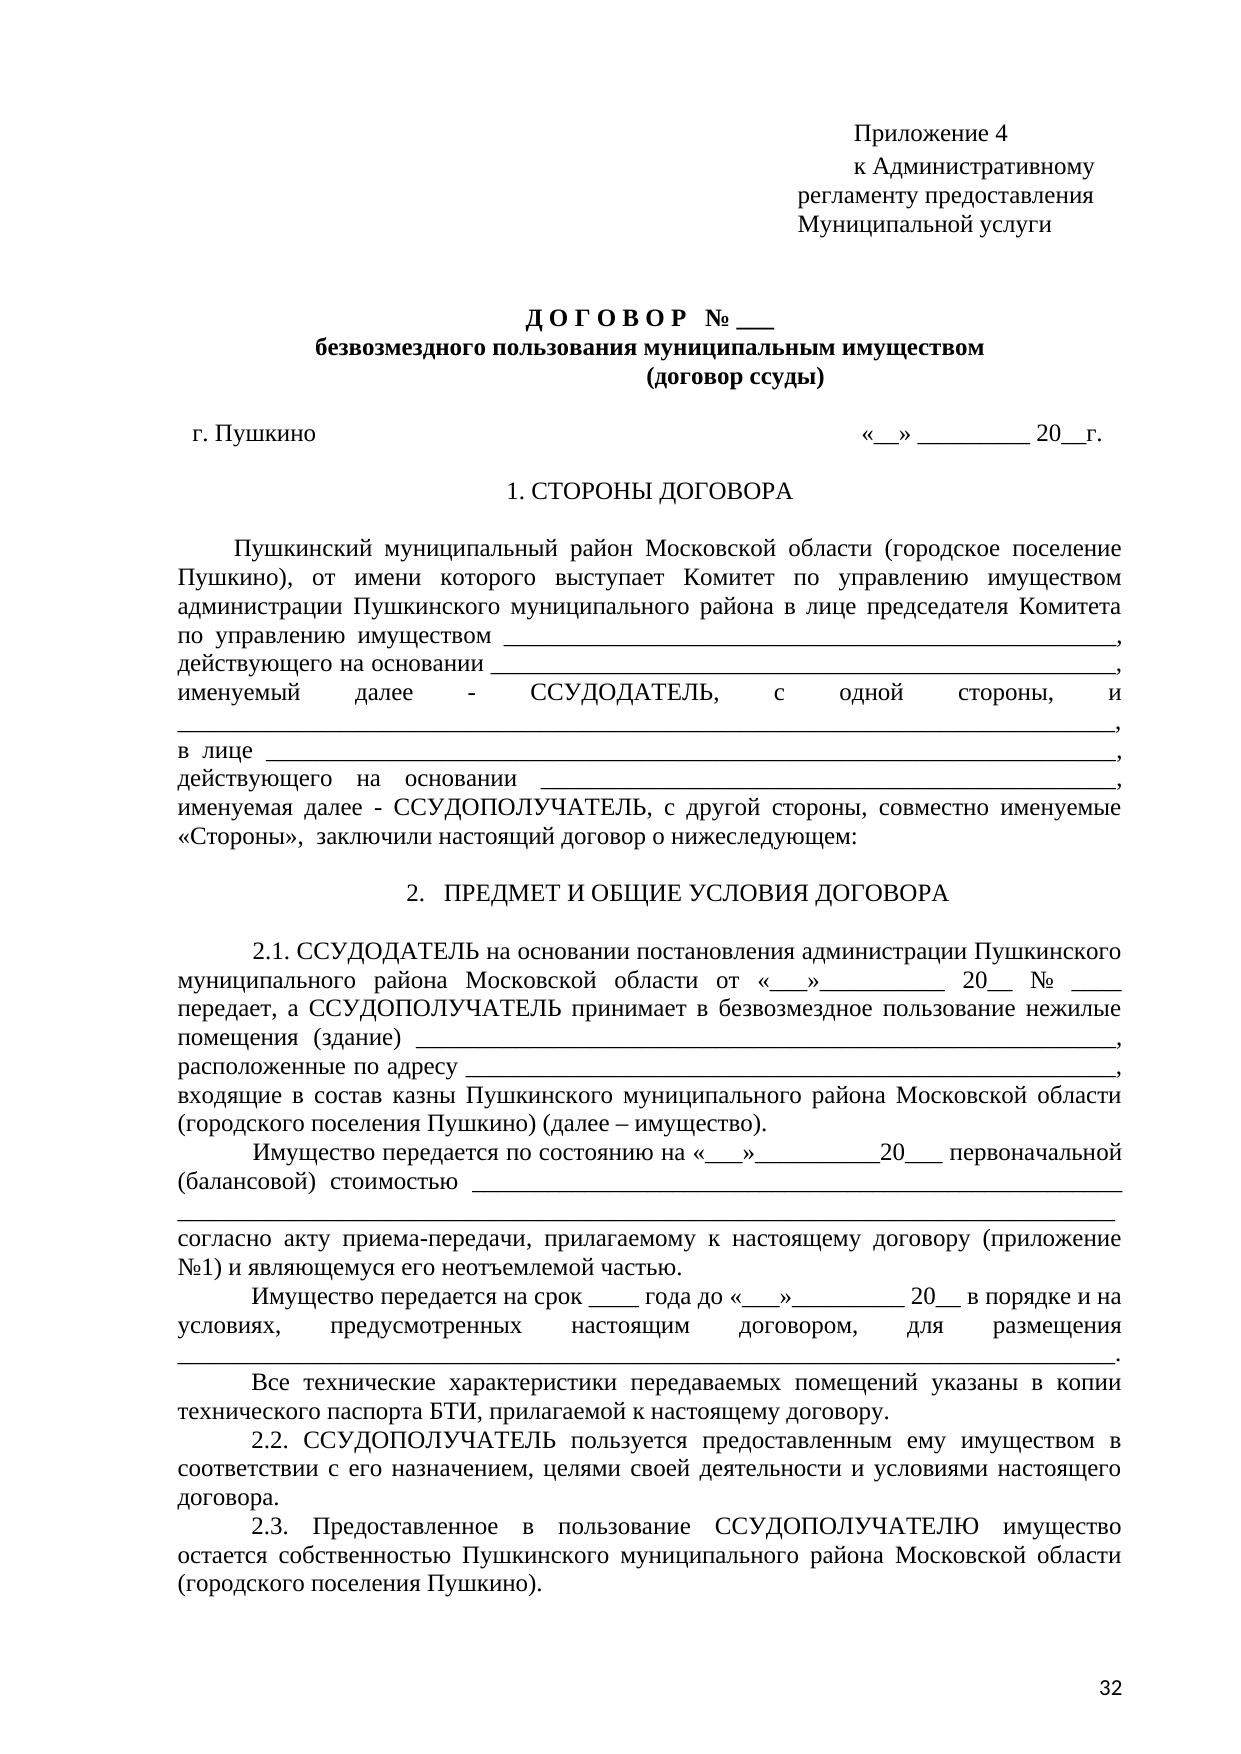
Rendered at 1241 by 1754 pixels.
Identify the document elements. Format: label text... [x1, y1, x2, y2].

text Имущество передается на срок ____ года до «___»_________ 20__ в порядке и на условиях, предусмотренных настоящим договором, для размещения ___________________________________________________________________________. [177, 1281, 1122, 1367]
text безвозмездного пользования муниципальным имуществом [177, 332, 1122, 361]
subtitle Д О Г О В О Р № ___ [177, 303, 1122, 332]
text Пушкинский муниципальный район Московской области (городское поселение Пушкино), от имени которого выступает Комитет по управлению имуществом администрации Пушкинского муниципального района в лице председателя Комитета по управлению имуществом _________________________________________________, действующего на основании __________________________________________________, именуемый далее - ССУДОДАТЕЛЬ, с одной стороны, и ___________________________________________________________________________, в лице ____________________________________________________________________, действующего на основании ______________________________________________, именуемая далее - ССУДОПОЛУЧАТЕЛЬ, с другой стороны, совместно именуемые «Стороны», заключили настоящий договор о нижеследующем: [177, 533, 1122, 850]
list ПРЕДМЕТ И ОБЩИЕ УСЛОВИЯ ДОГОВОРА [233, 878, 1122, 907]
text 2.1. ССУДОДАТЕЛЬ на основании постановления администрации Пушкинского муниципального района Московской области от «___»__________ 20__ № ____ передает, а ССУДОПОЛУЧАТЕЛЬ принимает в безвозмездное пользование нежилые помещения (здание) ________________________________________________________, расположенные по адресу ____________________________________________________, входящие в состав казны Пушкинского муниципального района Московской области (городского поселения Пушкино) (далее – имущество). [177, 936, 1122, 1137]
text Имущество передается по состоянию на «___»__________20___ первоначальной (балансовой) стоимостью ____________________________________________________ ___________________________________________________________________________ согласно акту приема-передачи, прилагаемому к настоящему договору (приложение №1) и являющемуся его неотъемлемой частью. [177, 1137, 1122, 1281]
text Все технические характеристики передаваемых помещений указаны в копии технического паспорта БТИ, прилагаемой к настоящему договору. [177, 1367, 1122, 1425]
text Приложение 4 [797, 118, 1122, 147]
text 2.2. ССУДОПОЛУЧАТЕЛЬ пользуется предоставленным ему имуществом в соответствии с его назначением, целями своей деятельности и условиями настоящего договора. [177, 1425, 1122, 1511]
text 2.3. Предоставленное в пользование ССУДОПОЛУЧАТЕЛЮ имущество остается собственностью Пушкинского муниципального района Московской области (городского поселения Пушкино). [177, 1511, 1122, 1597]
text г. Пушкино «__» _________ 20__г. [177, 418, 1122, 447]
text (договор ссуды) [546, 361, 1122, 390]
text 1. СТОРОНЫ ДОГОВОРА [177, 476, 1122, 505]
text к Административному регламенту предоставления Муниципальной услуги [797, 151, 1122, 237]
